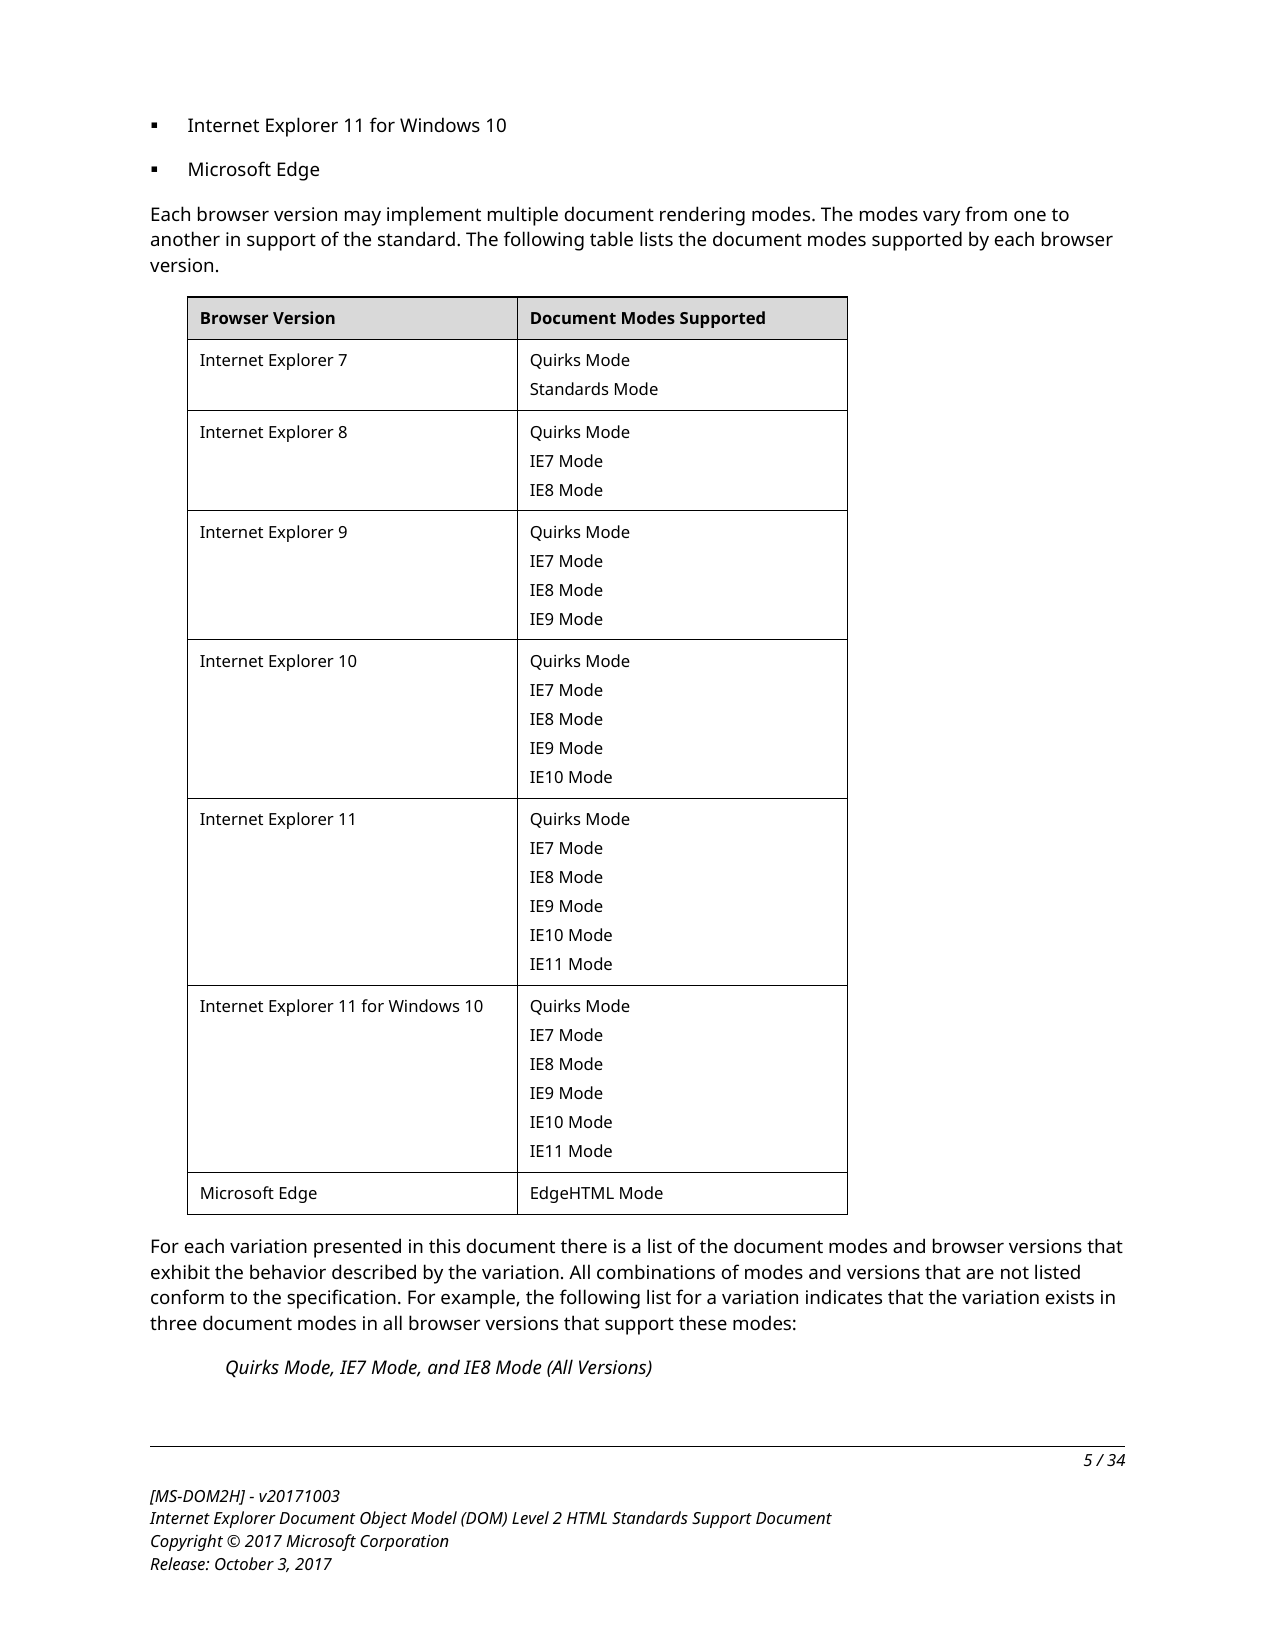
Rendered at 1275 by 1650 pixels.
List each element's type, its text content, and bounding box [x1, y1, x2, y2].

table_cell Internet Explorer 8 [188, 411, 517, 510]
table_cell Quirks Mode Standards Mode [518, 340, 847, 410]
table_cell Quirks Mode IE7 Mode IE8 Mode IE9 Mode IE10 Mode [518, 640, 847, 797]
table_cell Microsoft Edge [188, 1173, 517, 1214]
table_cell Internet Explorer 10 [188, 640, 517, 797]
table_cell Internet Explorer 11 [188, 799, 517, 984]
table_cell Quirks Mode IE7 Mode IE8 Mode IE9 Mode IE10 Mode IE11 Mode [518, 799, 847, 984]
list Microsoft Edge [150, 157, 1125, 182]
list Internet Explorer 11 for Windows 10 [150, 112, 1125, 138]
table_cell Internet Explorer 11 for Windows 10 [188, 986, 517, 1172]
table_cell Internet Explorer 7 [188, 340, 517, 410]
text Quirks Mode, IE7 Mode, and IE8 Mode (All Versions) [225, 1354, 1125, 1380]
text Each browser version may implement multiple document rendering modes. The modes vary from one to another in support of the standard. The following table lists the document modes supported by each browser version. [150, 201, 1125, 278]
table_cell EdgeHTML Mode [518, 1173, 847, 1214]
text For each variation presented in this document there is a list of the document modes and browser versions that exhibit the behavior described by the variation. All combinations of modes and versions that are not listed conform to the specification. For example, the following list for a variation indicates that the variation exists in three document modes in all browser versions that support these modes: [150, 1234, 1125, 1336]
table_cell Quirks Mode IE7 Mode IE8 Mode IE9 Mode IE10 Mode IE11 Mode [518, 986, 847, 1172]
table_cell Quirks Mode IE7 Mode IE8 Mode IE9 Mode [518, 511, 847, 639]
table_cell Internet Explorer 9 [188, 511, 517, 639]
table_header Browser Version [188, 298, 517, 339]
table_header Document Modes Supported [518, 298, 847, 339]
table_cell Quirks Mode IE7 Mode IE8 Mode [518, 411, 847, 510]
